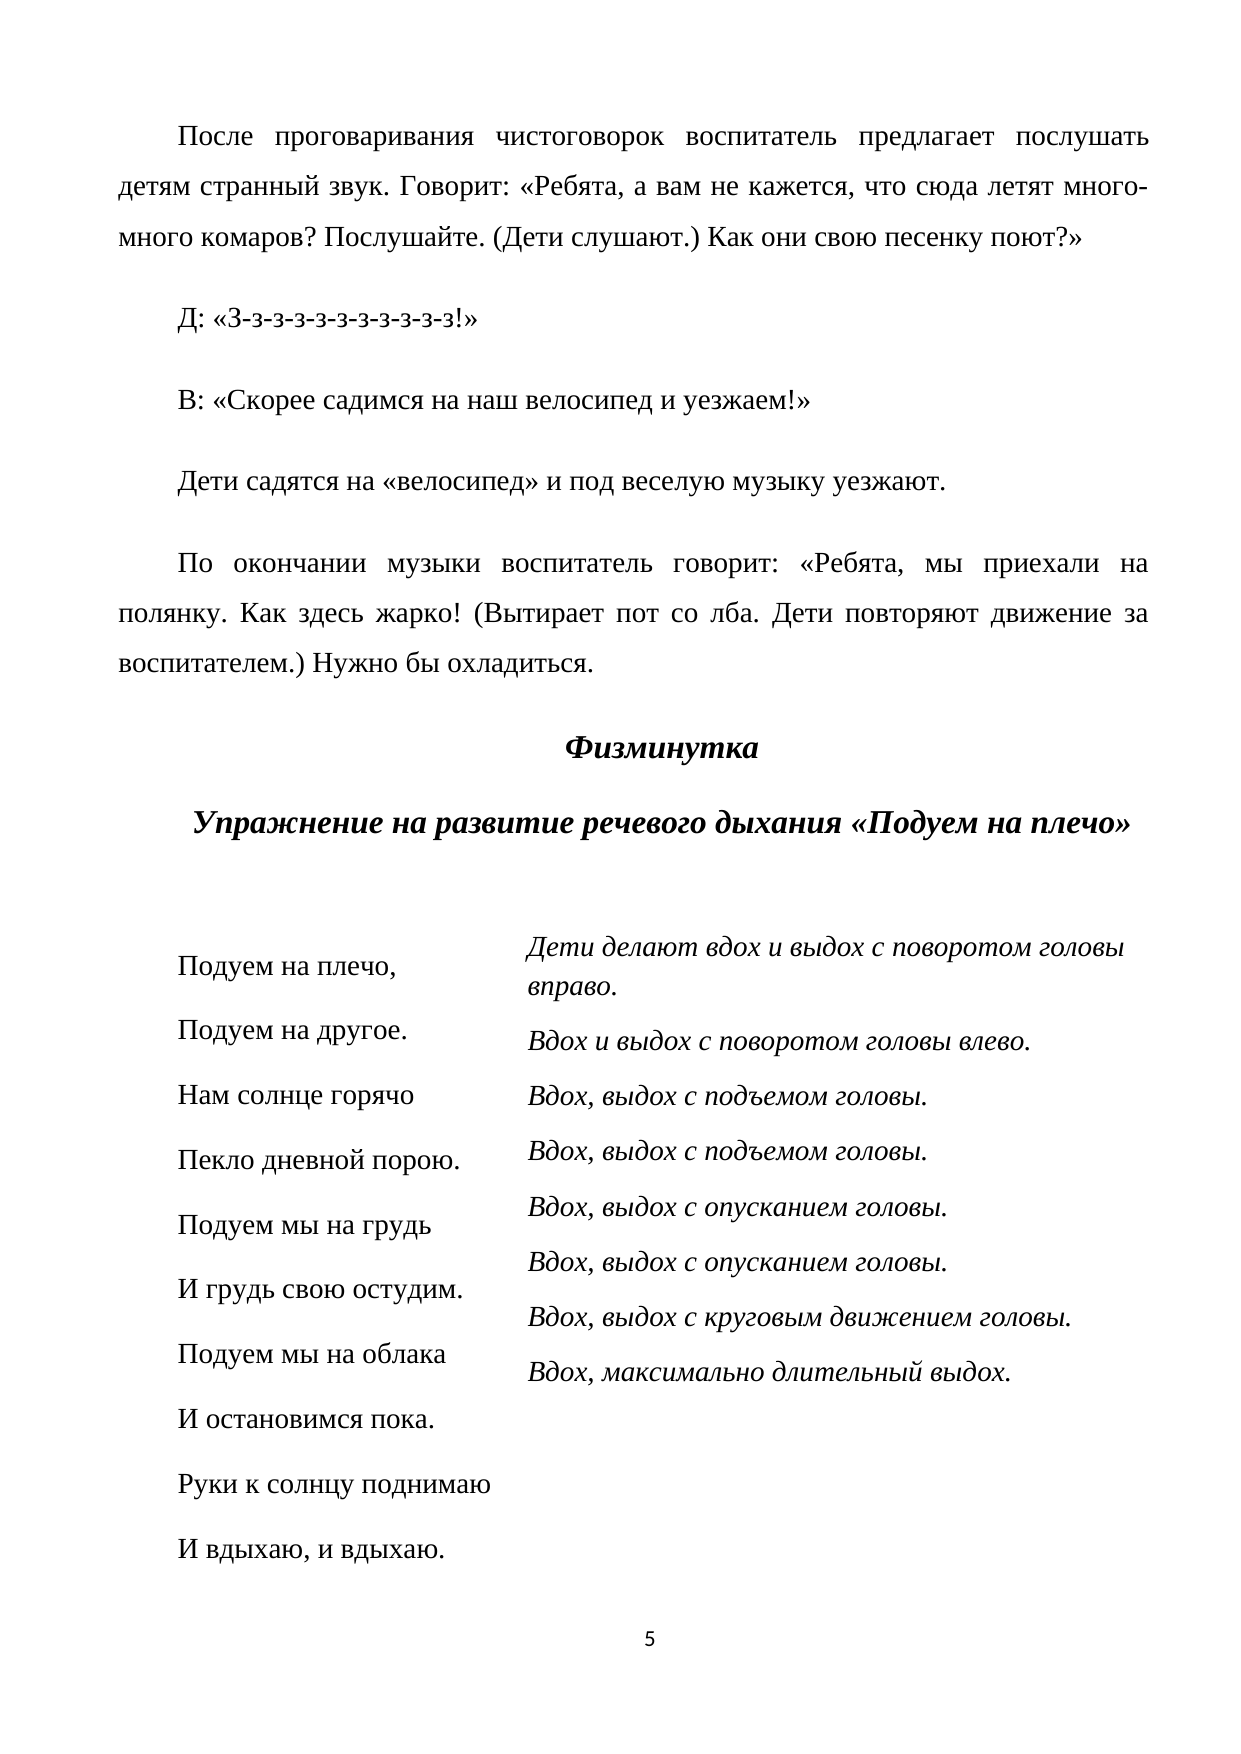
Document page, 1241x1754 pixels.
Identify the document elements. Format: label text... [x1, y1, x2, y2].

text По окончании музыки воспитатель говорит: «Ребята, мы приехали на полянку. Как здесь жарко! (Вытирает пот со лба. Дети повторяют движение за воспитателем.) Нужно бы охладиться. [118, 545, 1150, 679]
text Упражнение на развитие речевого дыхания «Подуем на плечо» [118, 802, 1150, 841]
text Подуем мы на грудь [118, 1207, 512, 1240]
text Подуем на другое. [118, 1012, 512, 1046]
text Подуем на плечо, [118, 948, 512, 981]
text Физминутка [118, 727, 1150, 766]
text После проговаривания чистоговорок воспитатель предлагает послушать детям странный звук. Говорит: «Ребята, а вам не кажется, что сюда летят много-много комаров? Послушайте. (Дети слушают.) Как они свою песенку поют?» [118, 118, 1150, 252]
text И вдыхаю, и вдыхаю. [118, 1531, 1150, 1564]
text Руки к солнцу поднимаю [118, 1466, 1150, 1499]
text В: «Скорее садимся на наш велосипед и уезжаем!» [118, 382, 1150, 415]
text И остановимся пока. [118, 1401, 512, 1435]
text Пекло дневной порою. [118, 1142, 512, 1176]
text Дети садятся на «велосипед» и под веселую музыку уезжают. [118, 463, 1150, 497]
text И грудь свою остудим. [118, 1272, 512, 1305]
text Д: «З-з-з-з-з-з-з-з-з-з-з!» [118, 300, 1150, 334]
text Подуем мы на облака [118, 1336, 512, 1370]
text Нам солнце горячо [118, 1077, 512, 1111]
